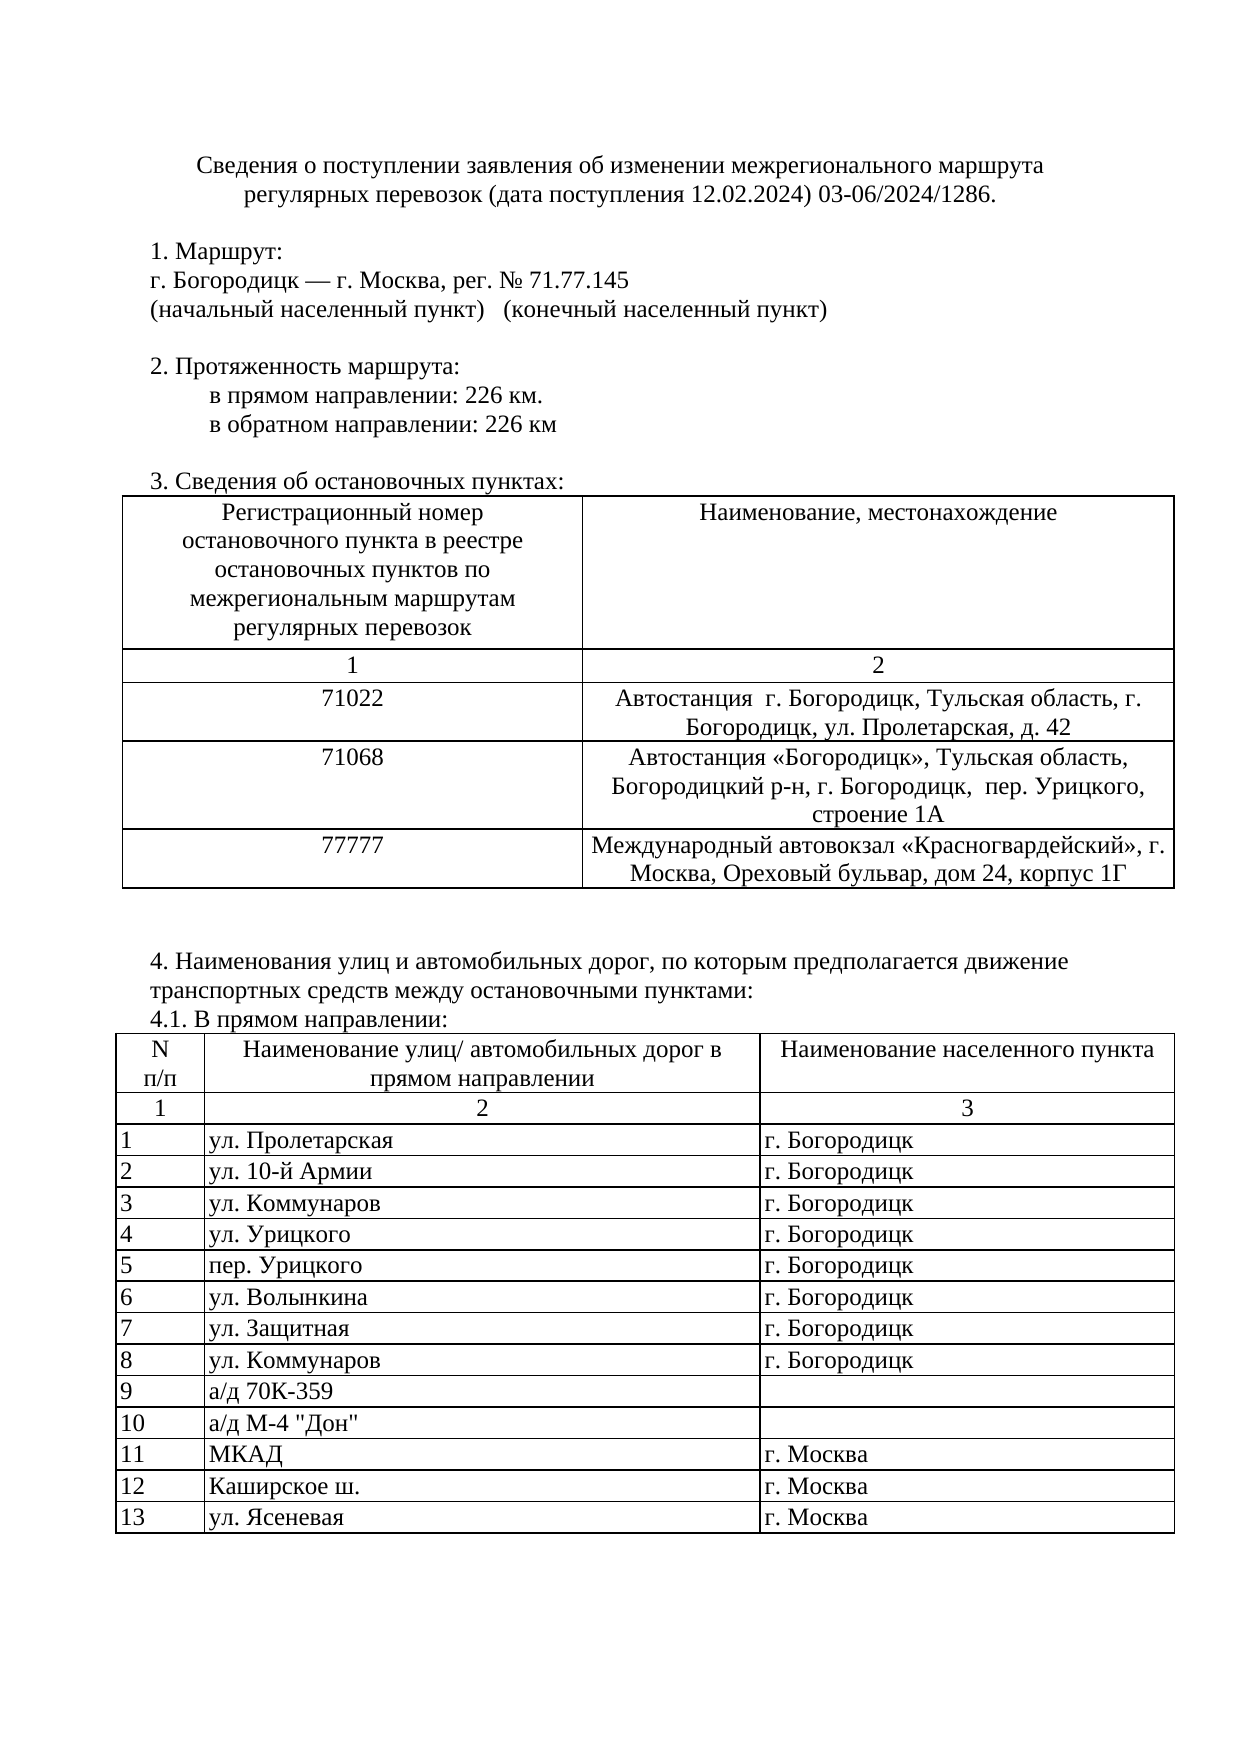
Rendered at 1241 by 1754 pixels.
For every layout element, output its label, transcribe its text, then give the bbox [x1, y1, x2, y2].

text 2. Протяженность маршрута: [150, 351, 1090, 380]
table_cell МКАД [205, 1439, 759, 1469]
table_cell 3 [117, 1188, 204, 1217]
table_cell г. Богородицк [761, 1188, 1174, 1217]
table_cell 11 [117, 1439, 204, 1469]
table_cell 9 [117, 1376, 204, 1406]
table_cell г. Богородицк [761, 1219, 1174, 1249]
table_cell 1 [123, 650, 582, 681]
table_cell г. Москва [761, 1471, 1174, 1501]
table_cell г. Богородицк [761, 1125, 1174, 1154]
table_cell 1 [117, 1125, 204, 1154]
table_cell 7 [117, 1313, 204, 1343]
table_cell 71022 [123, 683, 582, 740]
table_cell 6 [117, 1282, 204, 1312]
table_header Наименование улиц/ автомобильных дорог в прямом направлении [205, 1034, 759, 1092]
table_cell пер. Урицкого [205, 1251, 759, 1280]
text Сведения о поступлении заявления об изменении межрегионального маршрута регулярных перевозок (дата поступления 12.02.2024) 03-06/2024/1286. [150, 150, 1090, 207]
table_cell Международный автовокзал «Красногвардейский», г. Москва, Ореховый бульвар, дом 24, корпус 1Г [583, 830, 1173, 887]
table_cell [761, 1408, 1174, 1438]
table_header Наименование населенного пункта [761, 1034, 1174, 1092]
table_cell г. Богородицк [761, 1345, 1174, 1375]
text в прямом направлении: 226 км. [150, 380, 1090, 409]
table_cell 1 [117, 1093, 204, 1123]
text 3. Сведения об остановочных пунктах: [150, 466, 1090, 495]
table_cell а/д М-4 "Дон" [205, 1408, 759, 1438]
table_cell 2 [583, 650, 1173, 681]
table_cell Автостанция г. Богородицк, Тульская область, г. Богородицк, ул. Пролетарская, д. 42 [583, 683, 1173, 740]
table_cell г. Богородицк [761, 1156, 1174, 1186]
table_cell 3 [761, 1093, 1174, 1123]
table_cell 2 [117, 1156, 204, 1186]
text 1. Маршрут: [150, 236, 1090, 265]
table_cell ул. Коммунаров [205, 1188, 759, 1217]
table_cell 8 [117, 1345, 204, 1375]
table_cell ул. Волынкина [205, 1282, 759, 1312]
table_cell г. Богородицк [761, 1251, 1174, 1280]
table_cell г. Москва [761, 1502, 1174, 1532]
table_cell а/д 70К-359 [205, 1376, 759, 1406]
text 4. Наименования улиц и автомобильных дорог, по которым предполагается движение транспортных средств между остановочными пунктами: [150, 946, 1090, 1004]
table_cell г. Богородицк [761, 1282, 1174, 1312]
table_cell 10 [117, 1408, 204, 1438]
table_cell ул. Коммунаров [205, 1345, 759, 1375]
table_cell ул. 10-й Армии [205, 1156, 759, 1186]
table_cell ул. Ясеневая [205, 1502, 759, 1532]
table_cell 2 [205, 1093, 759, 1123]
text в обратном направлении: 226 км [150, 409, 1090, 437]
table_cell Каширское ш. [205, 1471, 759, 1501]
table_header Наименование, местонахождение [583, 497, 1173, 648]
table_cell 12 [117, 1471, 204, 1501]
table_cell 4 [117, 1219, 204, 1249]
table_cell г. Богородицк [761, 1313, 1174, 1343]
table_cell г. Москва [761, 1439, 1174, 1469]
table_cell 77777 [123, 830, 582, 887]
text г. Богородицк — г. Москва, рег. № 71.77.145 [150, 265, 1090, 294]
table_cell ул. Защитная [205, 1313, 759, 1343]
table_header N п/п [117, 1034, 204, 1092]
table_cell Автостанция «Богородицк», Тульская область, Богородицкий р-н, г. Богородицк, пер. Урицкого, строение 1А [583, 742, 1173, 828]
table_cell ул. Урицкого [205, 1219, 759, 1249]
text 4.1. В прямом направлении: [150, 1004, 1090, 1033]
table_cell 13 [117, 1502, 204, 1532]
text (начальный населенный пункт) (конечный населенный пункт) [150, 294, 1090, 322]
table_cell 71068 [123, 742, 582, 828]
table_cell [761, 1376, 1174, 1406]
table_cell 5 [117, 1251, 204, 1280]
table_cell ул. Пролетарская [205, 1125, 759, 1154]
table_header Регистрационный номер остановочного пункта в реестре остановочных пунктов по межрегиональным маршрутам регулярных перевозок [123, 497, 582, 648]
